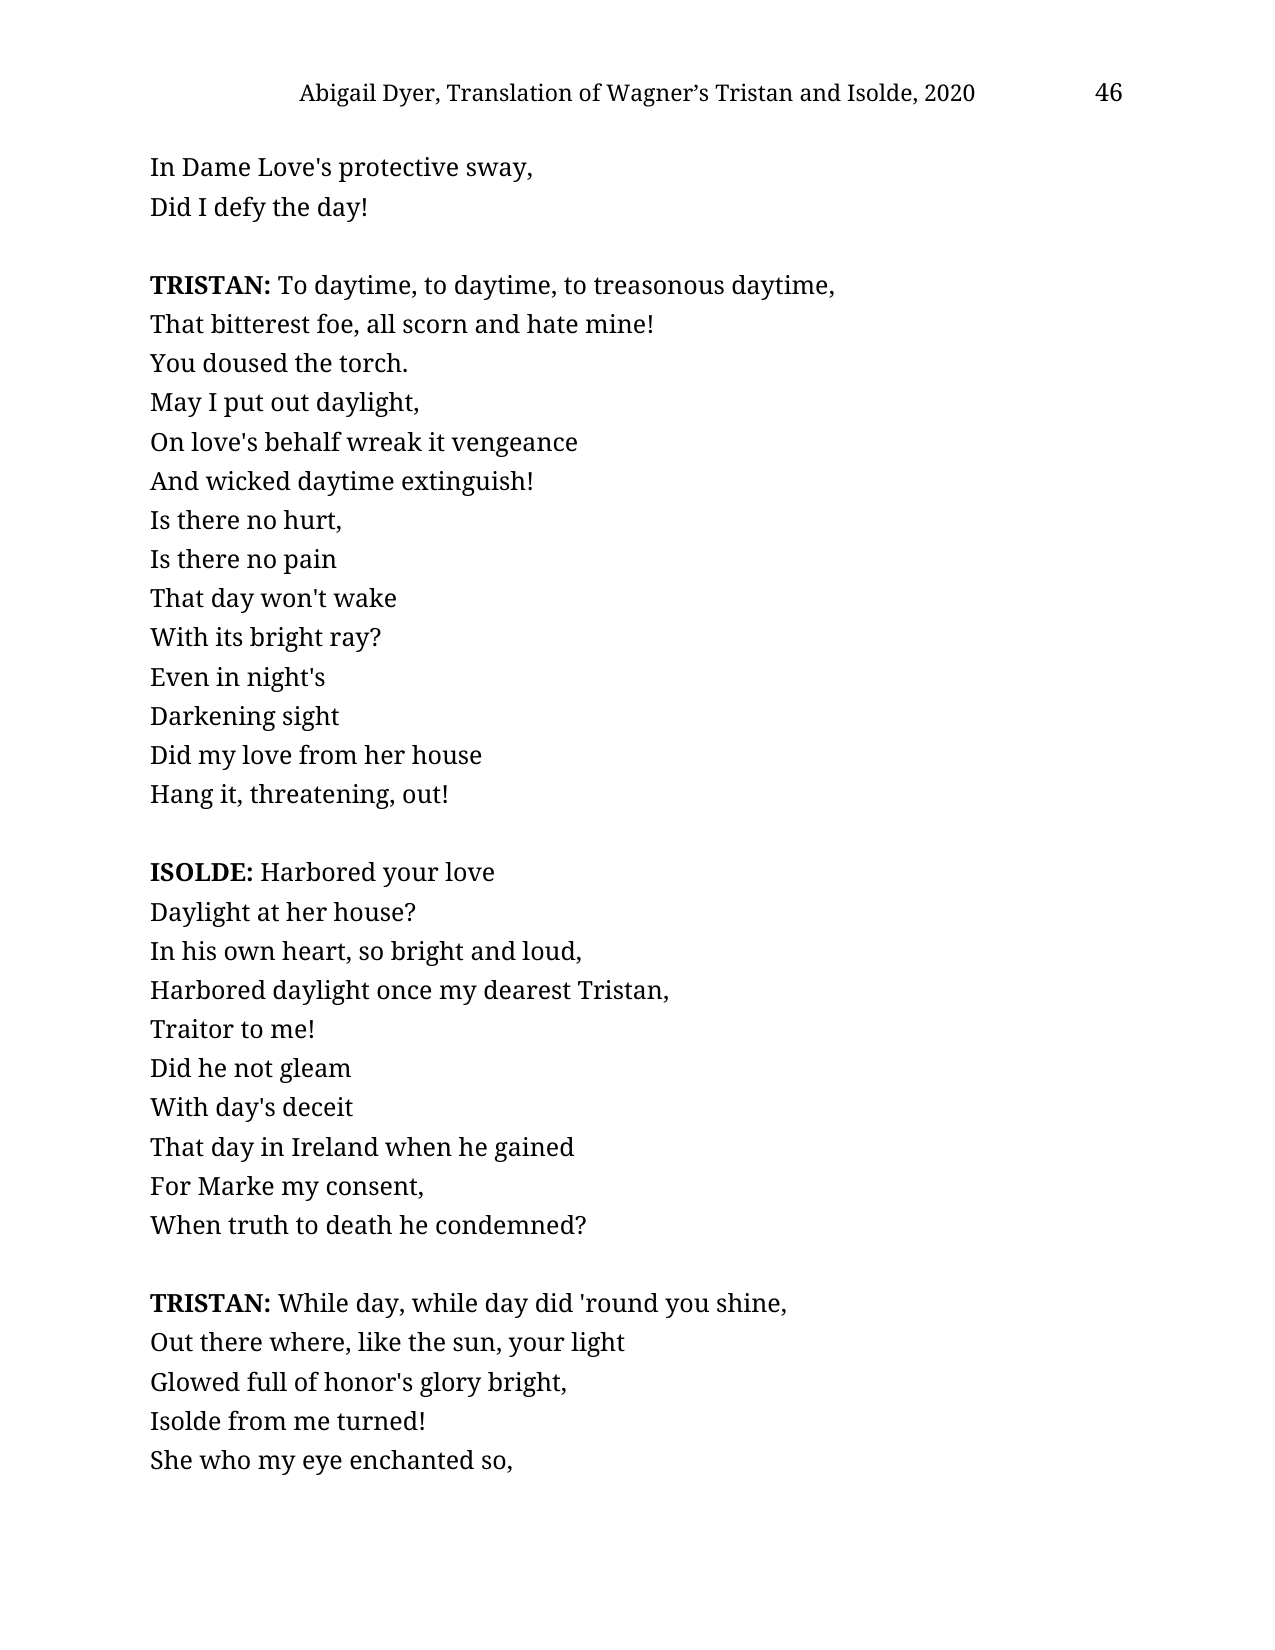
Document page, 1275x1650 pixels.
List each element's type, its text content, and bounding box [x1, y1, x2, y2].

text On love's behalf wreak it vengeance [150, 424, 1125, 458]
text Did I defy the day! [150, 189, 1125, 223]
text In Dame Love's protective sway, [150, 150, 1125, 184]
text That bitterest foe, all scorn and hate mine! [150, 307, 1125, 341]
text That day won't wake [150, 581, 1125, 615]
text You doused the torch. [150, 346, 1125, 380]
text With its bright ray? [150, 620, 1125, 654]
text Darkening sight [150, 698, 1125, 732]
text TRISTAN: To daytime, to daytime, to treasonous daytime, [150, 267, 1125, 302]
text And wicked daytime extinguish! [150, 463, 1125, 497]
text ISOLDE: Harbored your love [150, 855, 1125, 889]
text May I put out daylight, [150, 385, 1125, 419]
text Daylight at her house? [150, 894, 1125, 928]
text Glowed full of honor's glory bright, [150, 1364, 1125, 1398]
text When truth to death he condemned? [150, 1207, 1125, 1242]
text For Marke my consent, [150, 1168, 1125, 1202]
text Isolde from me turned! [150, 1403, 1125, 1437]
text In his own heart, so bright and loud, [150, 933, 1125, 967]
text Hang it, threatening, out! [150, 777, 1125, 811]
text Did my love from her house [150, 737, 1125, 772]
text Even in night's [150, 659, 1125, 693]
text Traitor to me! [150, 1012, 1125, 1046]
text Is there no pain [150, 542, 1125, 576]
text With day's deceit [150, 1090, 1125, 1124]
text She who my eye enchanted so, [150, 1442, 1125, 1477]
text That day in Ireland when he gained [150, 1129, 1125, 1163]
text Did he not gleam [150, 1051, 1125, 1085]
text Is there no hurt, [150, 502, 1125, 537]
text Harbored daylight once my dearest Tristan, [150, 972, 1125, 1007]
text Out there where, like the sun, your light [150, 1325, 1125, 1359]
text TRISTAN: While day, while day did 'round you shine, [150, 1286, 1125, 1320]
